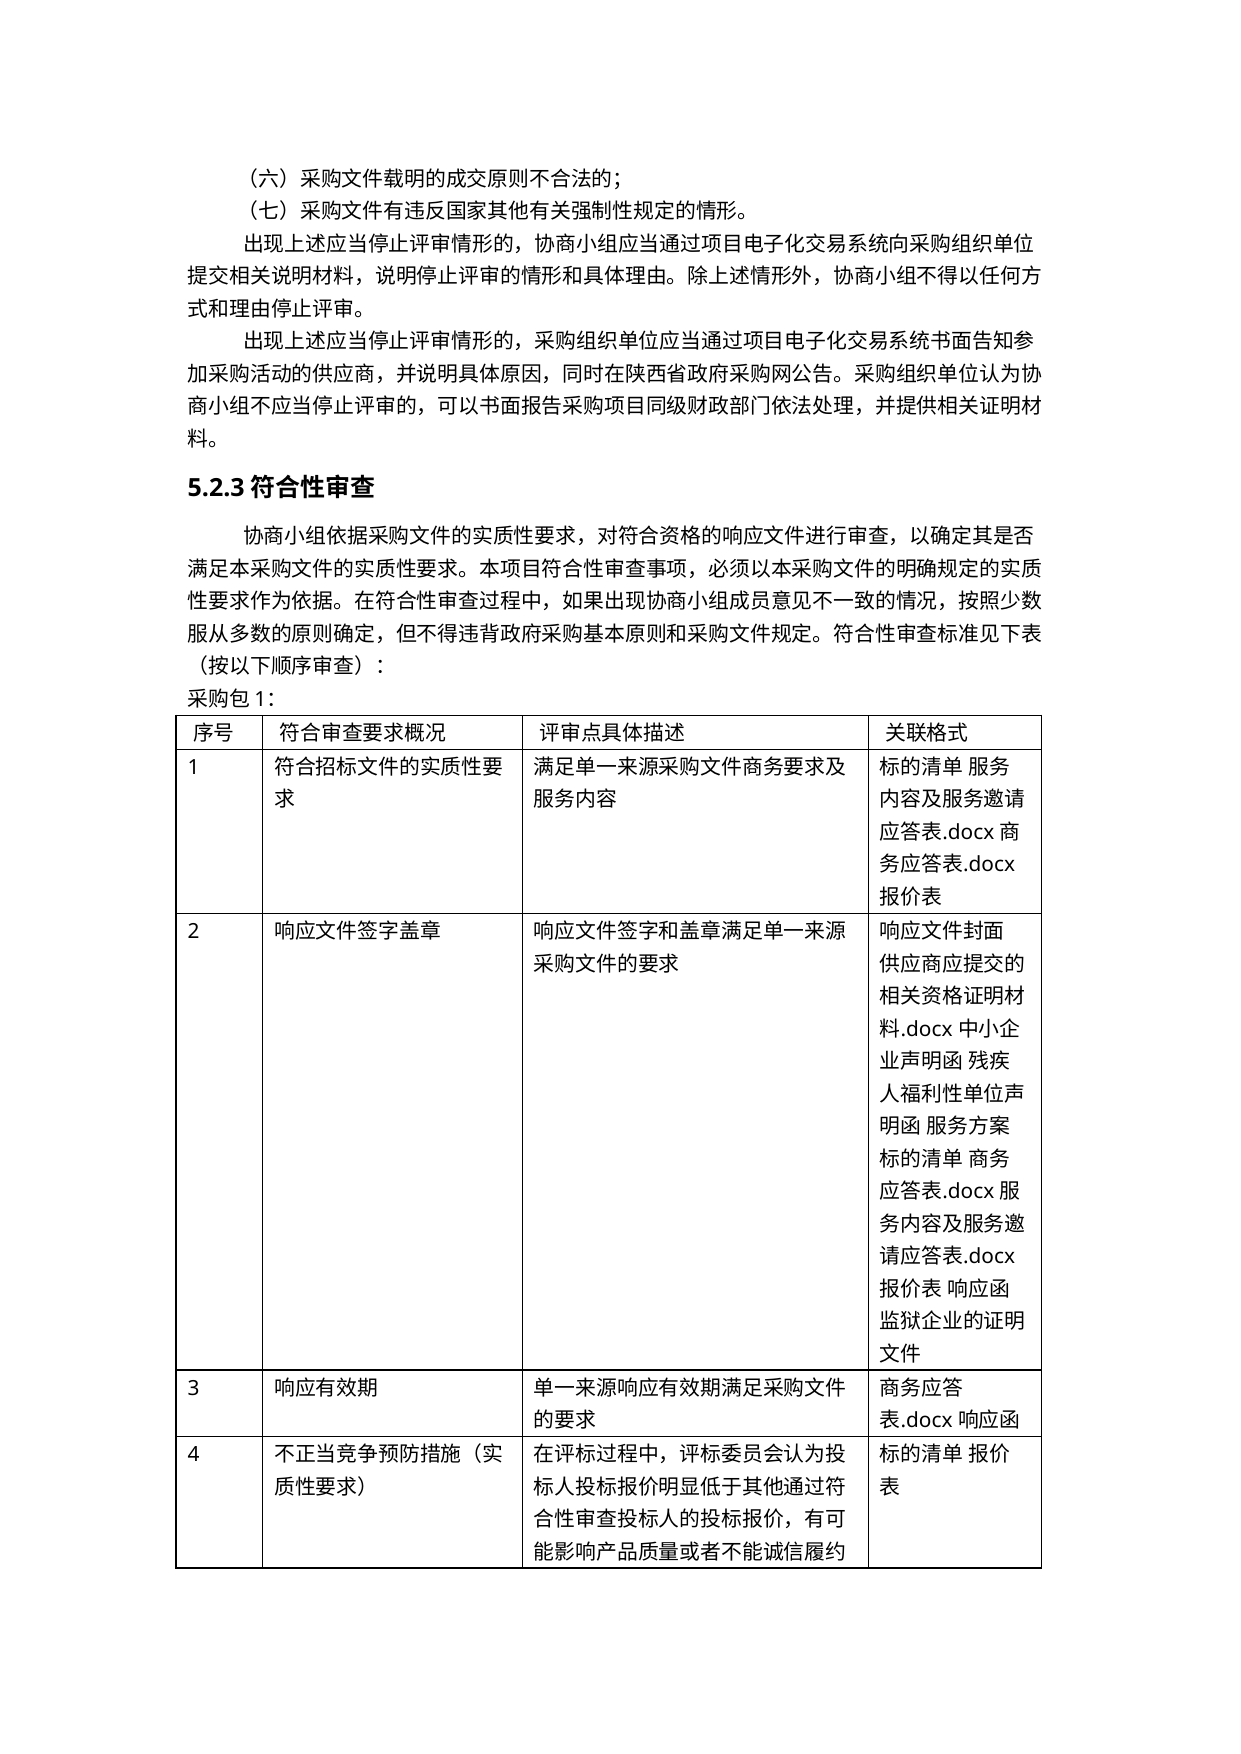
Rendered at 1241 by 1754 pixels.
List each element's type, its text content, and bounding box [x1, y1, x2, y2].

text 采购包1： [187, 682, 1053, 714]
table_cell 响应文件封面 供应商应提交的相关资格证明材料.docx 中小企业声明函 残疾人福利性单位声明函 服务方案 标的清单 商务应答表.docx 服务内容及服务邀请应答表.docx 报价表 响应函 监狱企业的证明文件 [869, 914, 1041, 1369]
table_header 符合审查要求概况 [263, 716, 522, 748]
table_cell 响应有效期 [263, 1371, 522, 1436]
text 出现上述应当停止评审情形的，采购组织单位应当通过项目电子化交易系统书面告知参加采购活动的供应商，并说明具体原因，同时在陕西省政府采购网公告。采购组织单位认为协商小组不应当停止评审的，可以书面报告采购项目同级财政部门依法处理，并提供相关证明材料。 [187, 324, 1053, 454]
text 5.2.3符合性审查 [187, 454, 1053, 519]
text （七）采购文件有违反国家其他有关强制性规定的情形。 [187, 194, 1053, 227]
table_header 关联格式 [869, 716, 1041, 748]
table_cell 响应文件签字盖章 [263, 914, 522, 1369]
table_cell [523, 1437, 868, 1567]
table_cell 3 [177, 1371, 262, 1436]
table_cell 标的清单 服务内容及服务邀请应答表.docx 商务应答表.docx 报价表 [869, 750, 1041, 913]
table_cell 2 [177, 914, 262, 1369]
table_cell 商务应答表.docx 响应函 [869, 1371, 1041, 1436]
table_cell 1 [177, 750, 262, 913]
table_cell 满足单一来源采购文件商务要求及服务内容 [523, 750, 868, 913]
table_cell 响应文件签字和盖章满足单一来源采购文件的要求 [523, 914, 868, 1369]
table_cell 符合招标文件的实质性要求 [263, 750, 522, 913]
table_cell 标的清单 报价表 [869, 1437, 1041, 1567]
text 协商小组依据采购文件的实质性要求，对符合资格的响应文件进行审查，以确定其是否满足本采购文件的实质性要求。本项目符合性审查事项，必须以本采购文件的明确规定的实质性要求作为依据。在符合性审查过程中，如果出现协商小组成员意见不一致的情况，按照少数服从多数的原则确定，但不得违背政府采购基本原则和采购文件规定。符合性审查标准见下表（按以下顺序审查）： [187, 519, 1053, 682]
table_header 序号 [177, 716, 262, 748]
table_header 评审点具体描述 [523, 716, 868, 748]
table_cell 4 [177, 1437, 262, 1567]
text 出现上述应当停止评审情形的，协商小组应当通过项目电子化交易系统向采购组织单位提交相关说明材料，说明停止评审的情形和具体理由。除上述情形外，协商小组不得以任何方式和理由停止评审。 [187, 227, 1053, 324]
table_cell 单一来源响应有效期满足采购文件的要求 [523, 1371, 868, 1436]
table_cell 不正当竞争预防措施（实质性要求） [263, 1437, 522, 1567]
text （六）采购文件载明的成交原则不合法的； [187, 162, 1053, 194]
